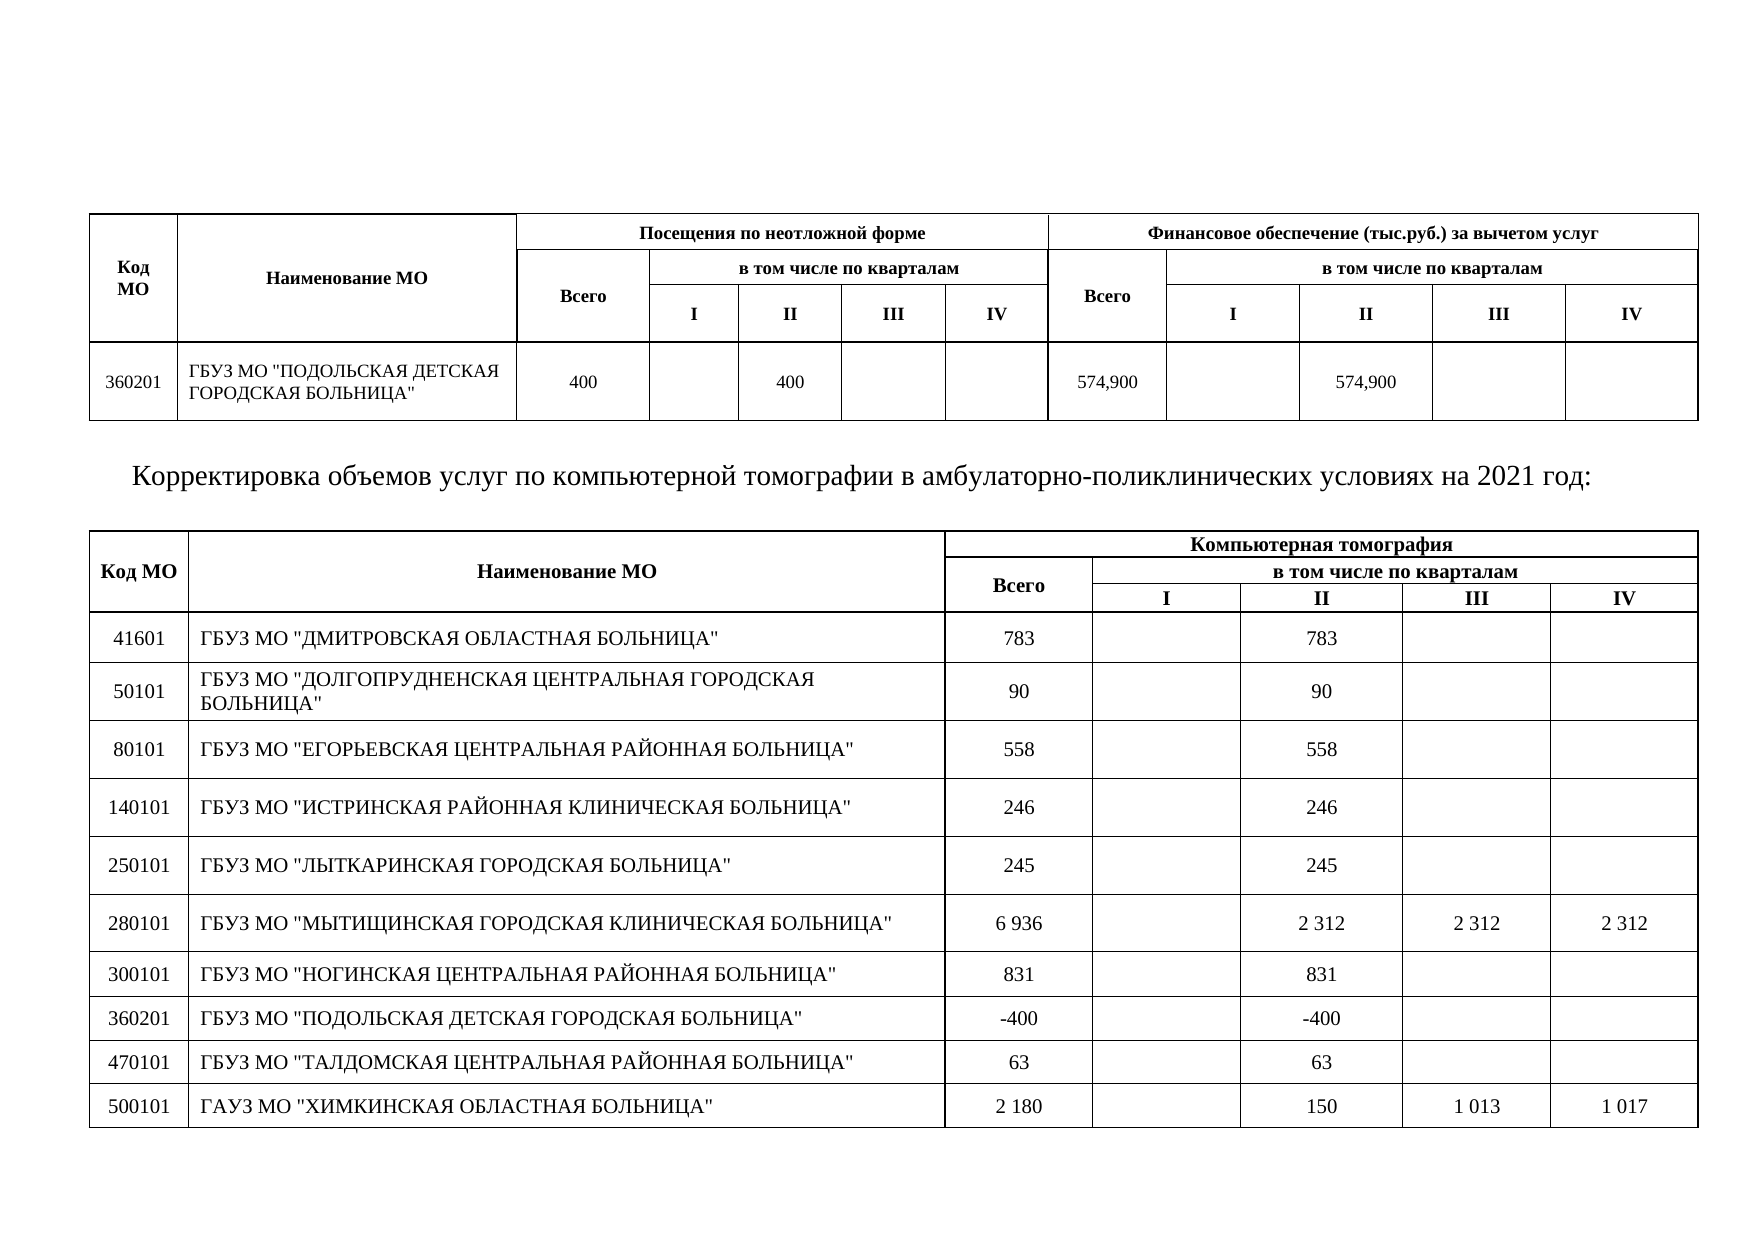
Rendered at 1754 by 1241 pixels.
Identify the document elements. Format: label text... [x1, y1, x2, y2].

table_cell I [650, 285, 738, 341]
table_cell ГБУЗ МО "ТАЛДОМСКАЯ ЦЕНТРАЛЬНАЯ РАЙОННАЯ БОЛЬНИЦА" [189, 1041, 944, 1083]
table_cell ГБУЗ МО "ЛЫТКАРИНСКАЯ ГОРОДСКАЯ БОЛЬНИЦА" [189, 837, 944, 894]
table_cell III [1433, 285, 1565, 341]
table_cell ГБУЗ МО "ДМИТРОВСКАЯ ОБЛАСТНАЯ БОЛЬНИЦА" [189, 613, 944, 662]
table_cell [1403, 721, 1550, 777]
table_cell ГБУЗ МО "МЫТИЩИНСКАЯ ГОРОДСКАЯ КЛИНИЧЕСКАЯ БОЛЬНИЦА" [189, 895, 944, 951]
table_cell [1433, 343, 1565, 420]
table_cell [1093, 997, 1240, 1039]
table_cell 250101 [90, 837, 188, 894]
table_cell 150 [1241, 1084, 1402, 1127]
table_cell 400 [517, 343, 649, 420]
table_cell 90 [946, 663, 1092, 720]
table_cell [1551, 721, 1697, 777]
table_cell 1 017 [1551, 1084, 1697, 1127]
table_cell [1093, 721, 1240, 777]
table_cell [1551, 1041, 1697, 1083]
table_cell 574,900 [1049, 343, 1166, 420]
table_cell IV [1551, 584, 1697, 611]
table_cell 90 [1241, 663, 1402, 720]
table_cell 2 180 [946, 1084, 1092, 1127]
table_cell 831 [946, 952, 1092, 996]
table_cell 80101 [90, 721, 188, 777]
table_cell 2 312 [1241, 895, 1402, 951]
table_cell ГБУЗ МО "ПОДОЛЬСКАЯ ДЕТСКАЯ ГОРОДСКАЯ БОЛЬНИЦА" [178, 343, 516, 420]
table_cell [1551, 952, 1697, 996]
table_cell [1551, 613, 1697, 662]
table_cell [650, 343, 738, 420]
table_cell ГБУЗ МО "ИСТРИНСКАЯ РАЙОННАЯ КЛИНИЧЕСКАЯ БОЛЬНИЦА" [189, 779, 944, 836]
table_cell [1403, 952, 1550, 996]
table_cell 558 [1241, 721, 1402, 777]
table_cell 400 [739, 343, 841, 420]
table_cell I [1093, 584, 1240, 611]
table_header Финансовое обеспечение (тыс.руб.) за вычетом услуг [1048, 214, 1698, 249]
table_header Код МО [90, 532, 188, 611]
table_cell ГБУЗ МО "ДОЛГОПРУДНЕНСКАЯ ЦЕНТРАЛЬНАЯ ГОРОДСКАЯ БОЛЬНИЦА" [189, 663, 944, 720]
table_cell [842, 343, 945, 420]
table_cell 245 [946, 837, 1092, 894]
table_cell [1403, 613, 1550, 662]
table_cell 500101 [90, 1084, 188, 1127]
table_cell 1 013 [1403, 1084, 1550, 1127]
table_cell 41601 [90, 613, 188, 662]
table_cell III [1403, 584, 1550, 611]
table_cell 6 936 [946, 895, 1092, 951]
table_cell 558 [946, 721, 1092, 777]
table_header Компьютерная томография [946, 532, 1697, 556]
table_cell [1551, 837, 1697, 894]
table_cell 246 [1241, 779, 1402, 836]
table_cell 574,900 [1300, 343, 1432, 420]
table_cell [1093, 779, 1240, 836]
table_cell 140101 [90, 779, 188, 836]
table_cell II [739, 285, 841, 341]
table_cell [1093, 952, 1240, 996]
table_cell [1093, 613, 1240, 662]
table_header Посещения по неотложной форме [517, 214, 1048, 249]
table_cell 246 [946, 779, 1092, 836]
table_cell [1403, 779, 1550, 836]
table_cell IV [946, 285, 1047, 341]
table_cell 831 [1241, 952, 1402, 996]
table_cell 783 [946, 613, 1092, 662]
table_cell [1093, 895, 1240, 951]
table_cell [1403, 1041, 1550, 1083]
table_cell 50101 [90, 663, 188, 720]
table_cell Всего [518, 250, 649, 341]
table_cell [1093, 1041, 1240, 1083]
table_cell -400 [946, 997, 1092, 1039]
text Корректировка объемов услуг по компьютерной томографии в амбулаторно-поликлинических условиях на 2021 год: [89, 458, 1636, 491]
table_cell [946, 343, 1047, 420]
table_cell ГБУЗ МО "ПОДОЛЬСКАЯ ДЕТСКАЯ ГОРОДСКАЯ БОЛЬНИЦА" [189, 997, 944, 1039]
table_cell -400 [1241, 997, 1402, 1039]
table_cell [1403, 837, 1550, 894]
table_cell [1551, 663, 1697, 720]
table_cell 245 [1241, 837, 1402, 894]
table_cell III [842, 285, 945, 341]
table_cell Всего [1049, 250, 1166, 341]
table_cell 360201 [90, 343, 177, 420]
table_cell [1551, 997, 1697, 1039]
table_cell 63 [946, 1041, 1092, 1083]
table_cell 280101 [90, 895, 188, 951]
table_cell [1093, 1084, 1240, 1127]
table_cell [1403, 997, 1550, 1039]
table_cell [1566, 343, 1697, 420]
table_cell 783 [1241, 613, 1402, 662]
table_cell в том числе по кварталам [650, 250, 1047, 284]
table_cell [1167, 343, 1299, 420]
table_header Наименование МО [189, 532, 944, 611]
table_cell Всего [946, 558, 1092, 611]
table_cell в том числе по кварталам [1167, 250, 1697, 284]
table_cell I [1167, 285, 1299, 341]
table_cell II [1300, 285, 1432, 341]
table_cell 2 312 [1403, 895, 1550, 951]
table_cell ГАУЗ МО "ХИМКИНСКАЯ ОБЛАСТНАЯ БОЛЬНИЦА" [189, 1084, 944, 1127]
table_header Код МО [90, 215, 177, 341]
table_cell 63 [1241, 1041, 1402, 1083]
table_cell II [1241, 584, 1402, 611]
table_cell [1551, 779, 1697, 836]
table_cell IV [1566, 285, 1697, 341]
table_cell [1093, 837, 1240, 894]
table_cell в том числе по кварталам [1093, 558, 1697, 583]
table_cell ГБУЗ МО "НОГИНСКАЯ ЦЕНТРАЛЬНАЯ РАЙОННАЯ БОЛЬНИЦА" [189, 952, 944, 996]
table_cell 300101 [90, 952, 188, 996]
table_cell [1093, 663, 1240, 720]
table_cell ГБУЗ МО "ЕГОРЬЕВСКАЯ ЦЕНТРАЛЬНАЯ РАЙОННАЯ БОЛЬНИЦА" [189, 721, 944, 777]
table_cell 360201 [90, 997, 188, 1039]
table_cell 2 312 [1551, 895, 1697, 951]
table_header Наименование МО [178, 215, 516, 341]
table_cell [1403, 663, 1550, 720]
table_cell 470101 [90, 1041, 188, 1083]
